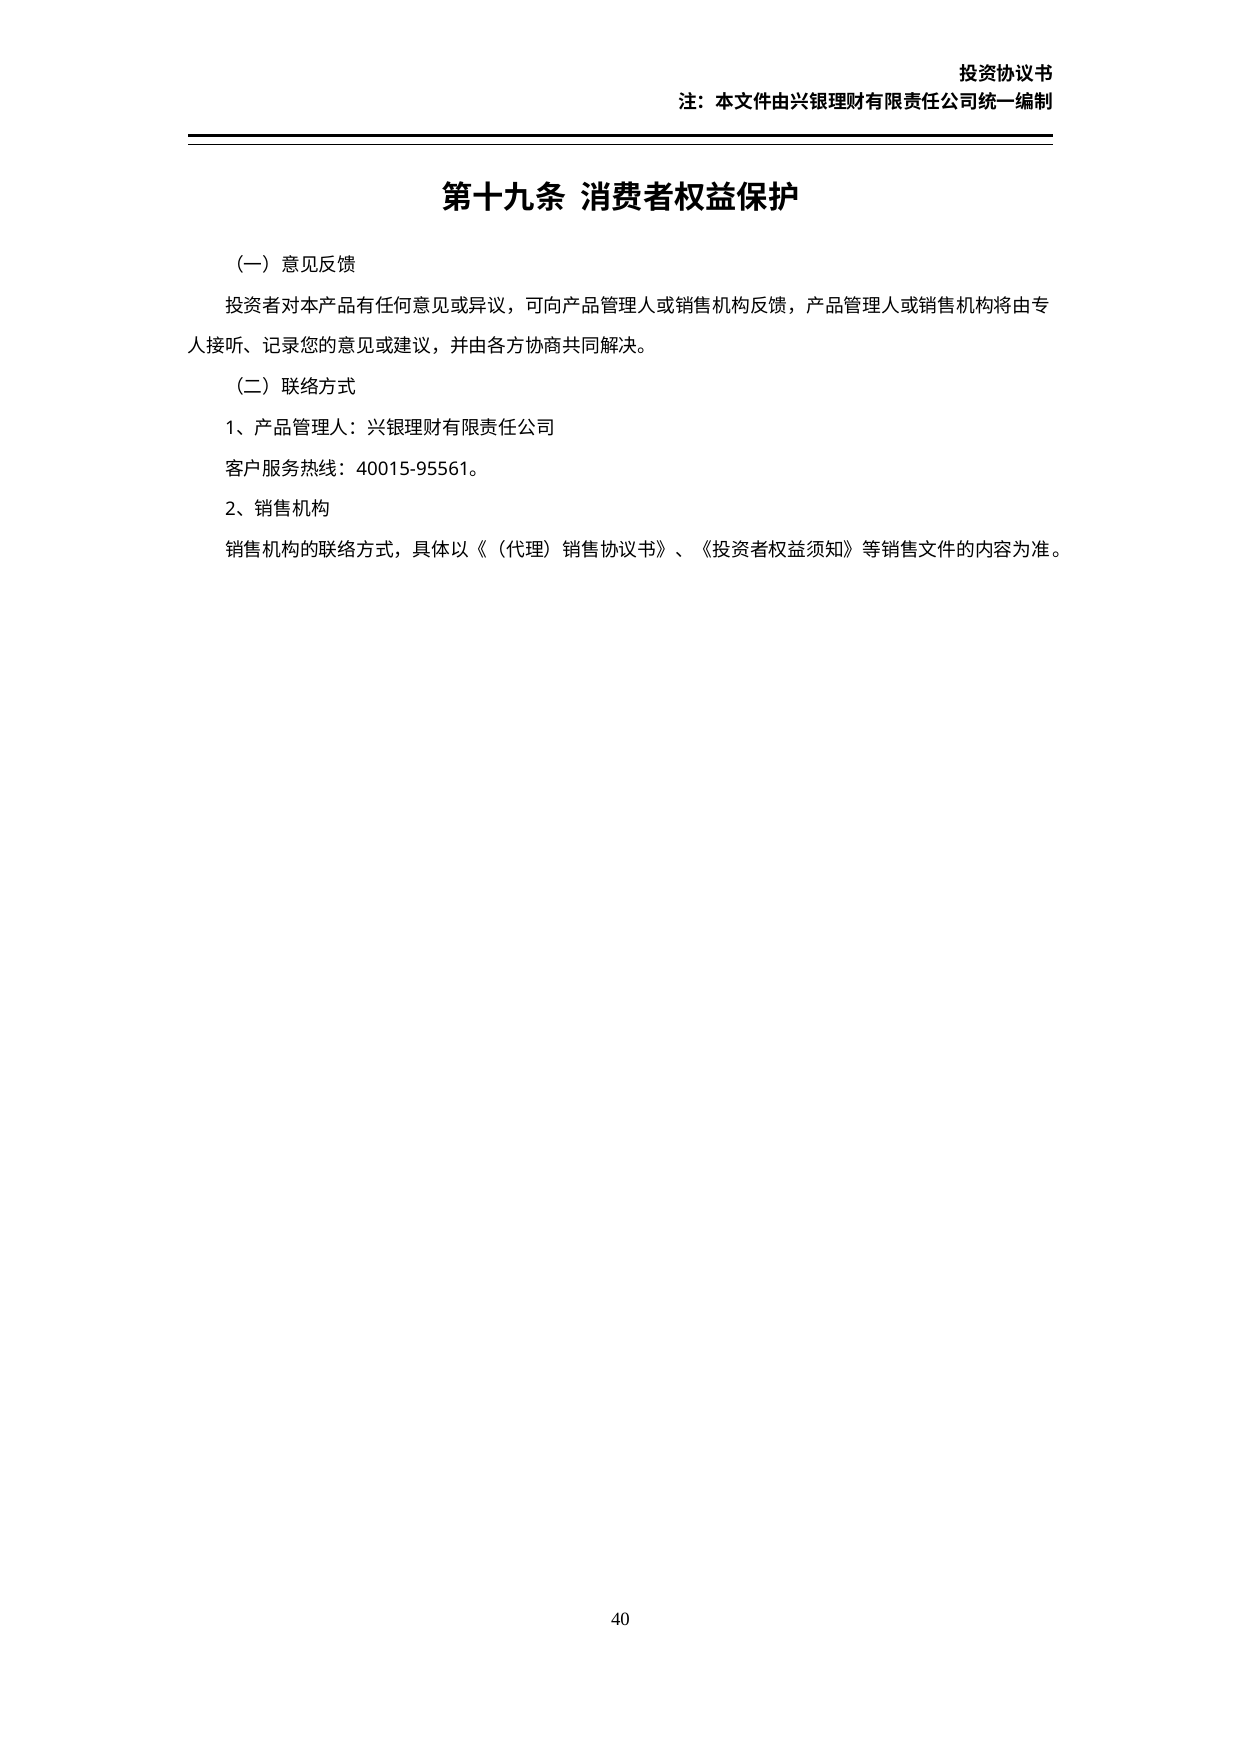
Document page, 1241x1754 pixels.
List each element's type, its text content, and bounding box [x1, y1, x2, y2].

text 1、产品管理人：兴银理财有限责任公司 [187, 412, 1053, 440]
text 2、销售机构 [187, 494, 1053, 521]
text 投资者对本产品有任何意见或异议，可向产品管理人或销售机构反馈，产品管理人或销售机构将由专人接听、记录您的意见或建议，并由各方协商共同解决。 [187, 290, 1053, 358]
text （二）联络方式 [187, 372, 1053, 399]
subtitle 第十九条 消费者权益保护 [187, 162, 1053, 227]
text 销售机构的联络方式，具体以《（代理）销售协议书》、《投资者权益须知》等销售文件的内容为准。 [187, 535, 1053, 603]
text 客户服务热线：40015-95561。 [187, 453, 1053, 480]
text （一）意见反馈 [187, 249, 1053, 277]
